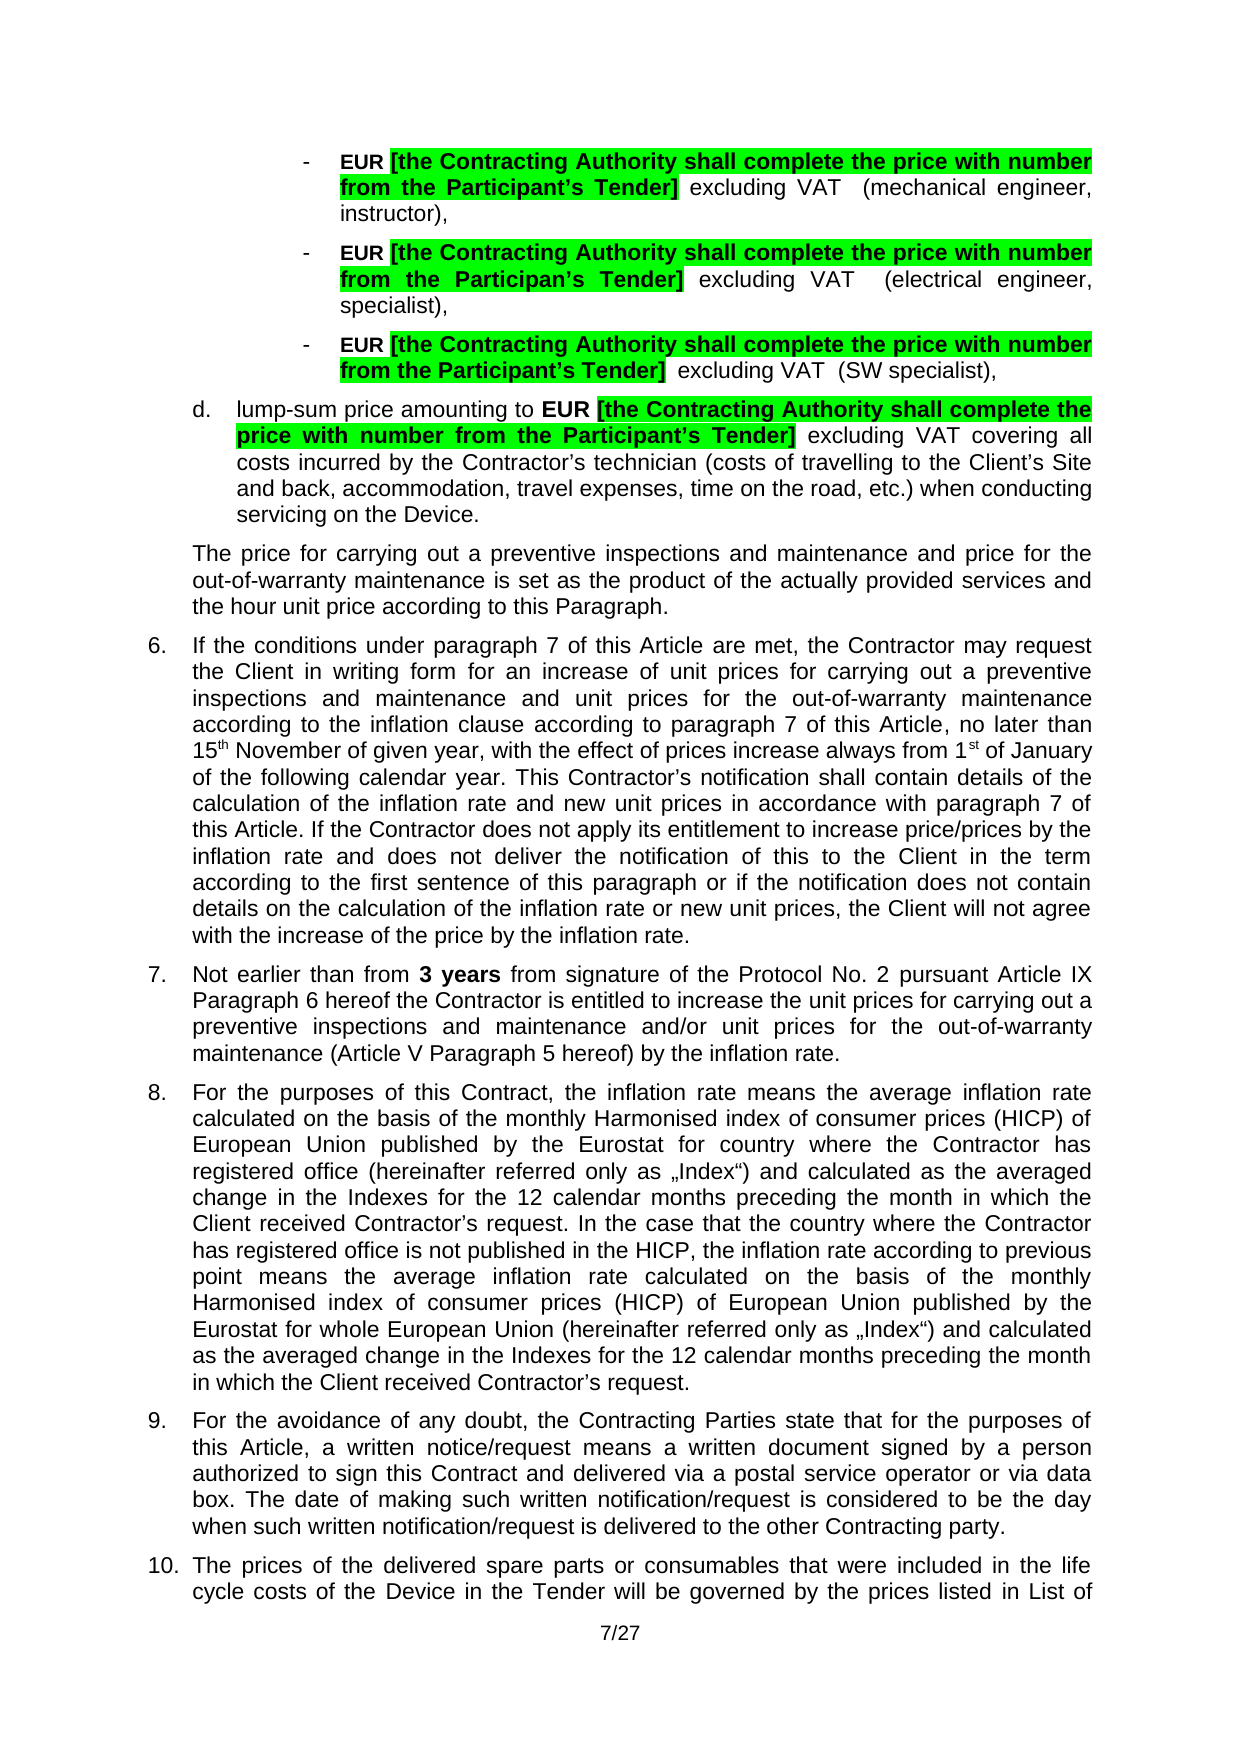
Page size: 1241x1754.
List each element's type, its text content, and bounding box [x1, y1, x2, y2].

text Not earlier than from 3 years from signature of the Protocol No. 2 pursuant Article IX Paragraph 6 hereof the Contractor is entitled to increase the unit prices for carrying out a preventive inspections and maintenance and/or unit prices for the out-of-warranty maintenance (Article V Paragraph 5 hereof) by the inflation rate. [148, 961, 1092, 1066]
list EUR [the Contracting Authority shall complete the price with number from the Participant’s Tender] excluding VAT (SW specialist), [666, 357, 1092, 383]
list EUR [the Contracting Authority shall complete the price with number from the Participant’s Tender] excluding VAT (mechanical engineer, instructor), [302, 148, 1092, 227]
text For the avoidance of any doubt, the Contracting Parties state that for the purposes of this Article, a written notice/request means a written document signed by a person authorized to sign this Contract and delivered via a postal service operator or via data box. The date of making such written notification/request is considered to be the day when such written notification/request is delivered to the other Contracting party. [148, 1407, 1092, 1539]
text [148, 1552, 1092, 1604]
text For the purposes of this Contract, the inflation rate means the average inflation rate calculated on the basis of the monthly Harmonised index of consumer prices (HICP) of European Union published by the Eurostat for country where the Contractor has registered office (hereinafter referred only as „Index“) and calculated as the averaged change in the Indexes for the 12 calendar months preceding the month in which the Client received Contractor’s request. In the case that the country where the Contractor has registered office is not published in the HICP, the inflation rate according to previous point means the average inflation rate calculated on the basis of the monthly Harmonised index of consumer prices (HICP) of European Union published by the Eurostat for whole European Union (hereinafter referred only as „Index“) and calculated as the averaged change in the Indexes for the 12 calendar months preceding the month in which the Client received Contractor’s request. [148, 1078, 1092, 1395]
list If the conditions under paragraph 7 of this Article are met, the Contractor may request the Client in writing form for an increase of unit prices for carrying out a preventive inspections and maintenance and unit prices for the out-of-warranty maintenance according to the inflation clause according to paragraph 7 of this Article, no later than 15th November of given year, with the effect of prices increase always from 1st of January of the following calendar year. This Contractor’s notification shall contain details of the calculation of the inflation rate and new unit prices in accordance with paragraph 7 of this Article. If the Contractor does not apply its entitlement to increase price/prices by the inflation rate and does not deliver the notification of this to the Client in the term according to the first sentence of this paragraph or if the notification does not contain details on the calculation of the inflation rate or new unit prices, the Client will not agree with the increase of the price by the inflation rate. [148, 632, 1092, 948]
list lump-sum price amounting to EUR [the Contracting Authority shall complete the price with number from the Participant’s Tender] excluding VAT covering all costs incurred by the Contractor’s technician (costs of travelling to the Client’s Site and back, accommodation, travel expenses, time on the road, etc.) when conducting servicing on the Device. [192, 396, 1092, 528]
list EUR [the Contracting Authority shall complete the price with number from the Participan’s Tender] excluding VAT (electrical engineer, specialist), [302, 239, 1092, 318]
list The price for carrying out a preventive inspections and maintenance and price for the out-of-warranty maintenance is set as the product of the actually provided services and the hour unit price according to this Paragraph. [192, 540, 1092, 619]
